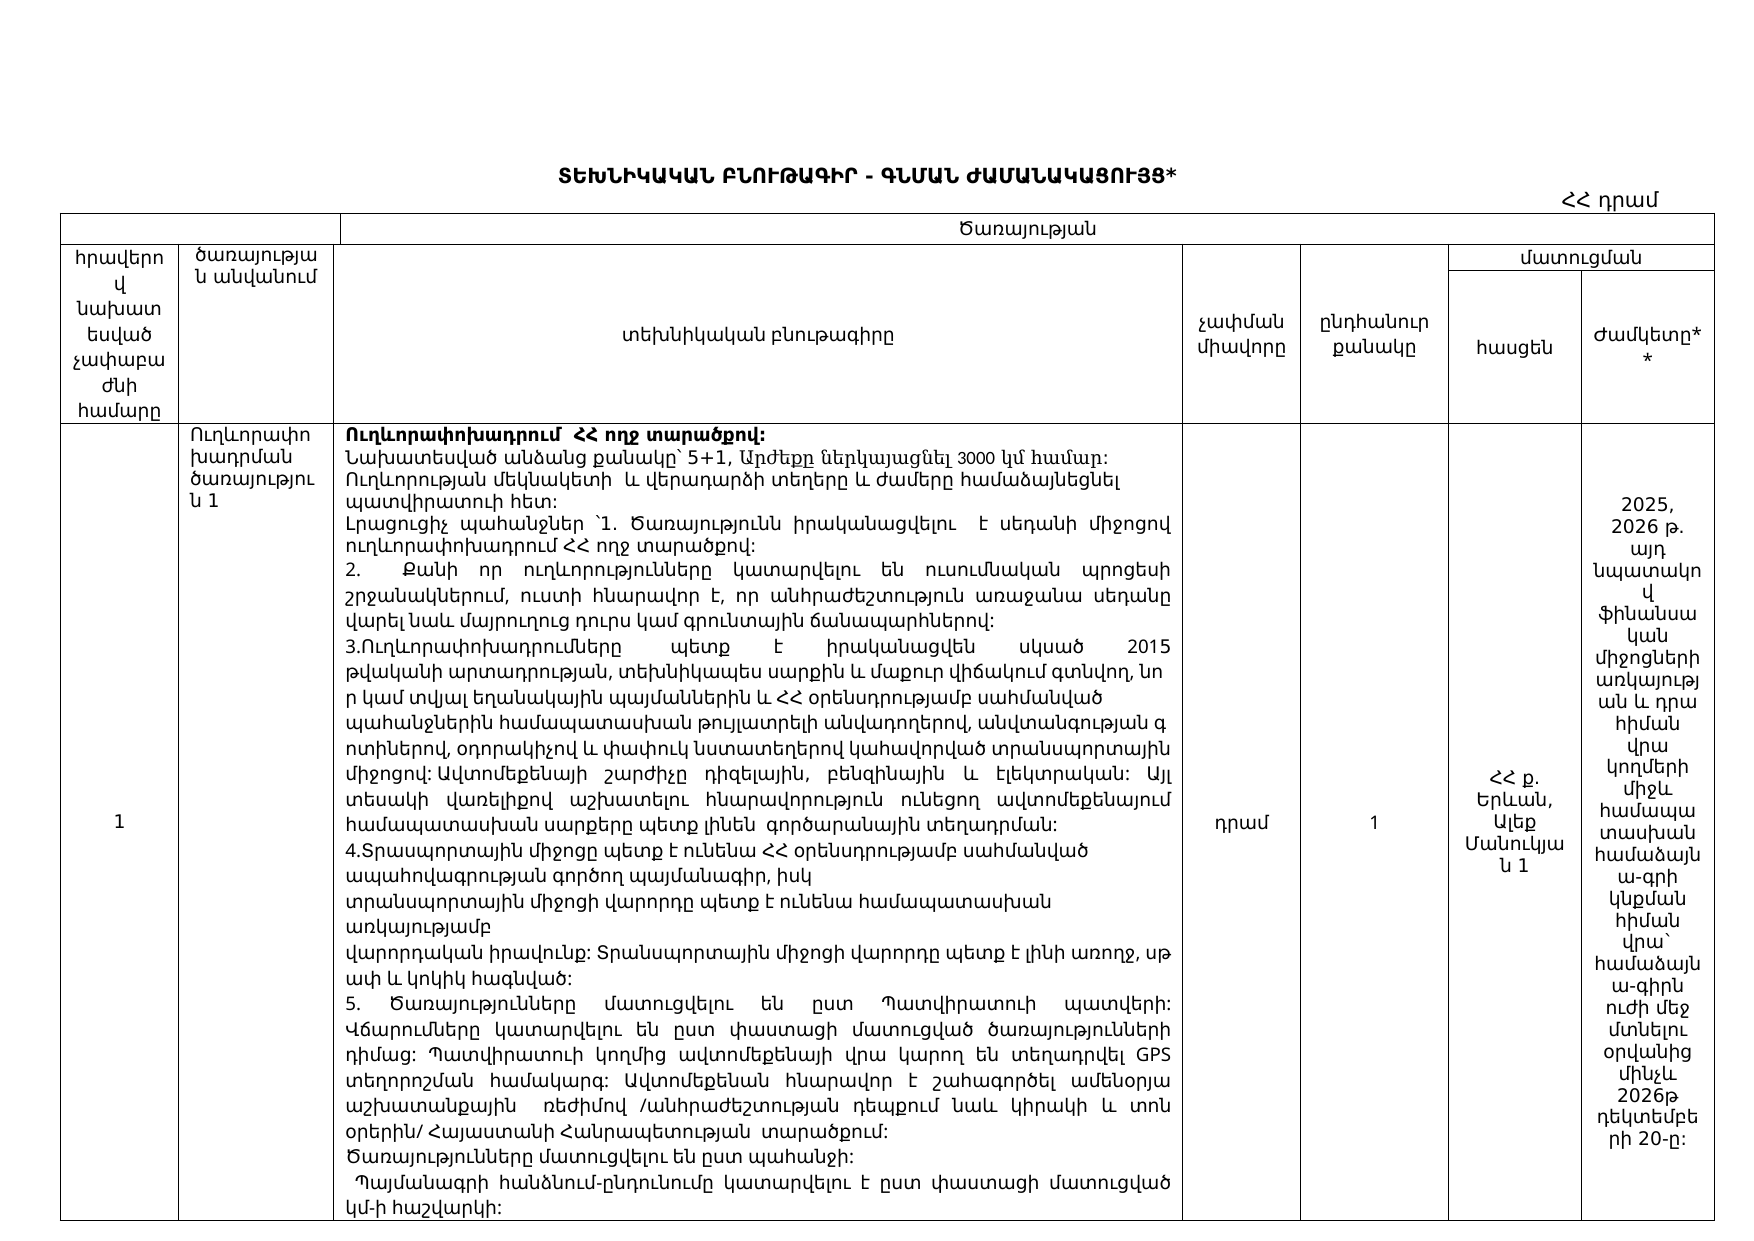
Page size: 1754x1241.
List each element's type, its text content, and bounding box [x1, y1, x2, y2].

text ՏԵԽՆԻԿԱԿԱՆ ԲՆՈՒԹԱԳԻՐ - ԳՆՄԱՆ ԺԱՄԱՆԱԿԱՑՈՒՅՑ* [75, 164, 1659, 188]
table_cell Ուղևորափոխադրման ծառայություն 1 [179, 424, 333, 1220]
table_cell 1 [61, 424, 178, 1220]
table_cell 1 [1301, 424, 1448, 1220]
table_cell հասցեն [1449, 271, 1581, 423]
table_cell ծառայության անվանում [179, 245, 333, 423]
table_cell 2025, 2026 թ. այդ նպատակով ֆինանսական միջոցների առկայության և դրա հիման վրա կողմերի միջև համապատասխան համաձայնա-գրի կնքման հիման վրա` համաձայնա-գիրն ուժի մեջ մտնելու օրվանից մինչև 2026թ դեկտեմբերի 20-ը: [1582, 424, 1714, 1220]
table_cell Ժամկետը** [1582, 271, 1714, 423]
table_cell Ուղևորափոխադրում ՀՀ ողջ տարածքով: Նախատեսված անձանց քանակը՝ 5+1, Արժեքը ներկայացնել 3000 կմ համար: Ուղևորության մեկնակետի և վերադարձի տեղերը և ժամերը համաձայնեցնել պատվիրատուի հետ: Լրացուցիչ պահանջներ ՝1. Ծառայությունն իրականացվելու է սեդանի միջոցով ուղևորափոխադրում ՀՀ ողջ տարածքով: 2. Քանի որ ուղևորությունները կատարվելու են ուսումնական պրոցեսի շրջանակներում, ուստի հնարավոր է, որ անհրաժեշտություն առաջանա սեդանը վարել նաև մայրուղուց դուրս կամ գրունտային ճանապարհներով: 3.Ուղևորափոխադրումները պետք է իրականացվեն սկսած 2015 թվականի արտադրության, տեխնիկապես սարքին և մաքուր վիճակում գտնվող, նոր կամ տվյալ եղանակային պայմաններին և ՀՀ օրենսդրությամբ սահմանված պահանջներին համապատասխան թույլատրելի անվադողերով, անվտանգության գոտիներով, օդորակիչով և փափուկ նստատեղերով կահավորված տրանսպորտային միջոցով: Ավտոմեքենայի շարժիչը դիզելային, բենզինային և էլեկտրական: Այլ տեսակի վառելիքով աշխատելու հնարավորություն ունեցող ավտոմեքենայում համապատասխան սարքերը պետք լինեն գործարանային տեղադրման: 4.Տրասպորտային միջոցը պետք է ունենա ՀՀ օրենսդրությամբ սահմանված ապահովագրության գործող պայմանագիր, իսկ տրանսպորտային միջոցի վարորդը պետք է ունենա համապատասխան առկայությամբ վարորդական իրավունք: Տրանսպորտային միջոցի վարորդը պետք է լինի առողջ, սթափ և կոկիկ հագնված: 5. Ծառայությունները մատուցվելու են ըստ Պատվիրատուի պատվերի: Վճարումները կատարվելու են ըստ փաստացի մատուցված ծառայությունների դիմաց: Պատվիրատուի կողմից ավտոմեքենայի վրա կարող են տեղադրվել GPS տեղորոշման համակարգ: Ավտոմեքենան հնարավոր է շահագործել ամենօրյա աշխատանքային ռեժիմով /անհրաժեշտության դեպքում նաև կիրակի և տոն օրերին/ Հայաստանի Հանրապետության տարածքում: Ծառայությունները մատուցվելու են ըստ պահանջի: Պայմանագրի հանձնում-ընդունումը կատարվելու է ըստ փաստացի մատուցված կմ-ի հաշվարկի: [334, 424, 1182, 1220]
table_cell ընդհանուր քանակը [1301, 245, 1448, 423]
table_cell հրավերով նախատեսված չափաբաժնի համարը [61, 245, 178, 423]
table_header Ծառայության [341, 214, 1714, 243]
table_cell մատուցման [1449, 245, 1714, 270]
table_cell տեխնիկական բնութագիրը [334, 245, 1182, 423]
table_cell չափման միավորը [1183, 245, 1300, 423]
text ՀՀ դրամ [75, 188, 1659, 213]
table_cell դրամ [1183, 424, 1300, 1220]
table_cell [1449, 424, 1581, 1220]
table_header [61, 214, 340, 243]
